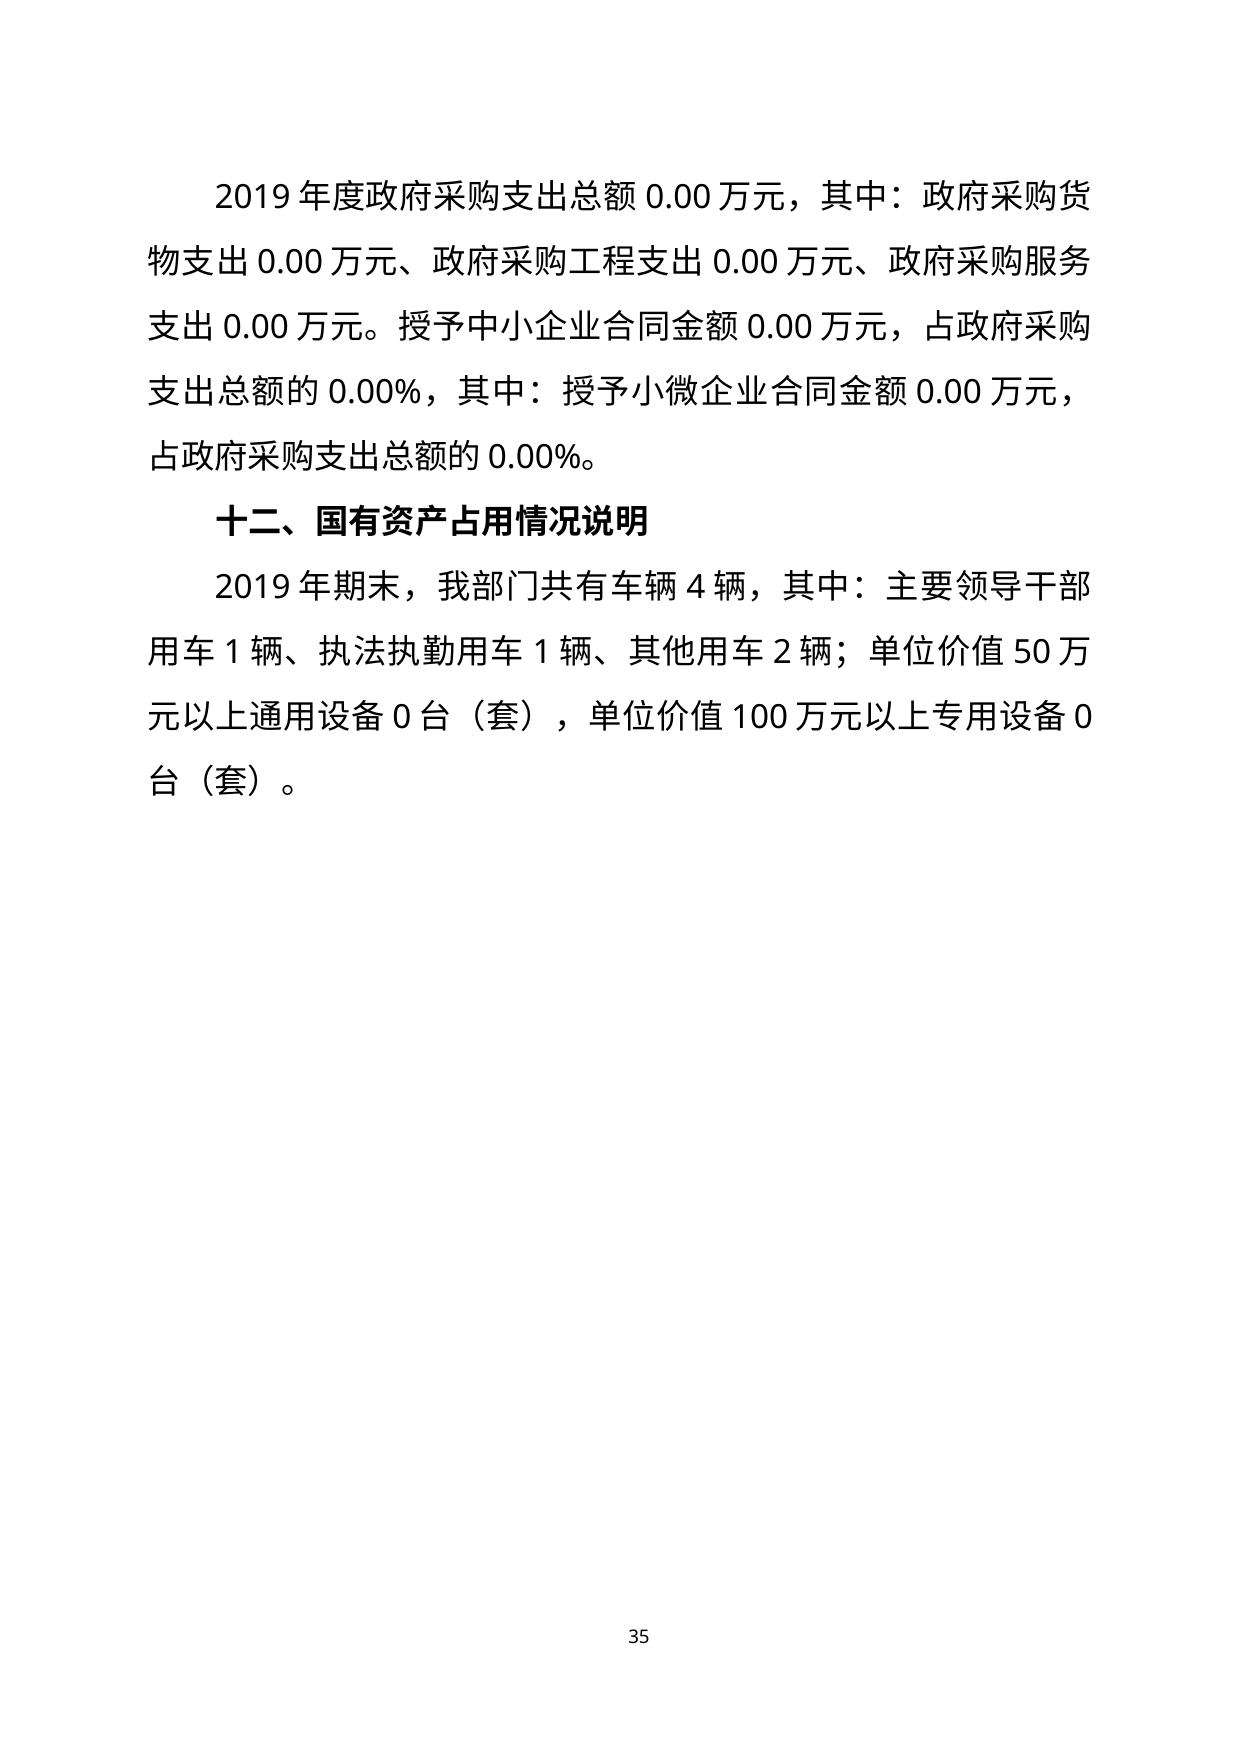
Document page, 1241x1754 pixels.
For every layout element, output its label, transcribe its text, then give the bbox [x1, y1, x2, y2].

text 十二、国有资产占用情况说明 [148, 487, 1092, 552]
text 2019年期末，我部门共有车辆4辆，其中：主要领导干部用车1辆、执法执勤用车1辆、其他用车2辆；单位价值50万元以上通用设备0台（套），单位价值100万元以上专用设备0台（套）。 [148, 552, 1092, 812]
text 2019年度政府采购支出总额0.00万元，其中：政府采购货物支出0.00万元、政府采购工程支出0.00万元、政府采购服务支出0.00万元。授予中小企业合同金额0.00万元，占政府采购支出总额的0.00%，其中：授予小微企业合同金额0.00万元，占政府采购支出总额的0.00%。 [148, 162, 1092, 487]
